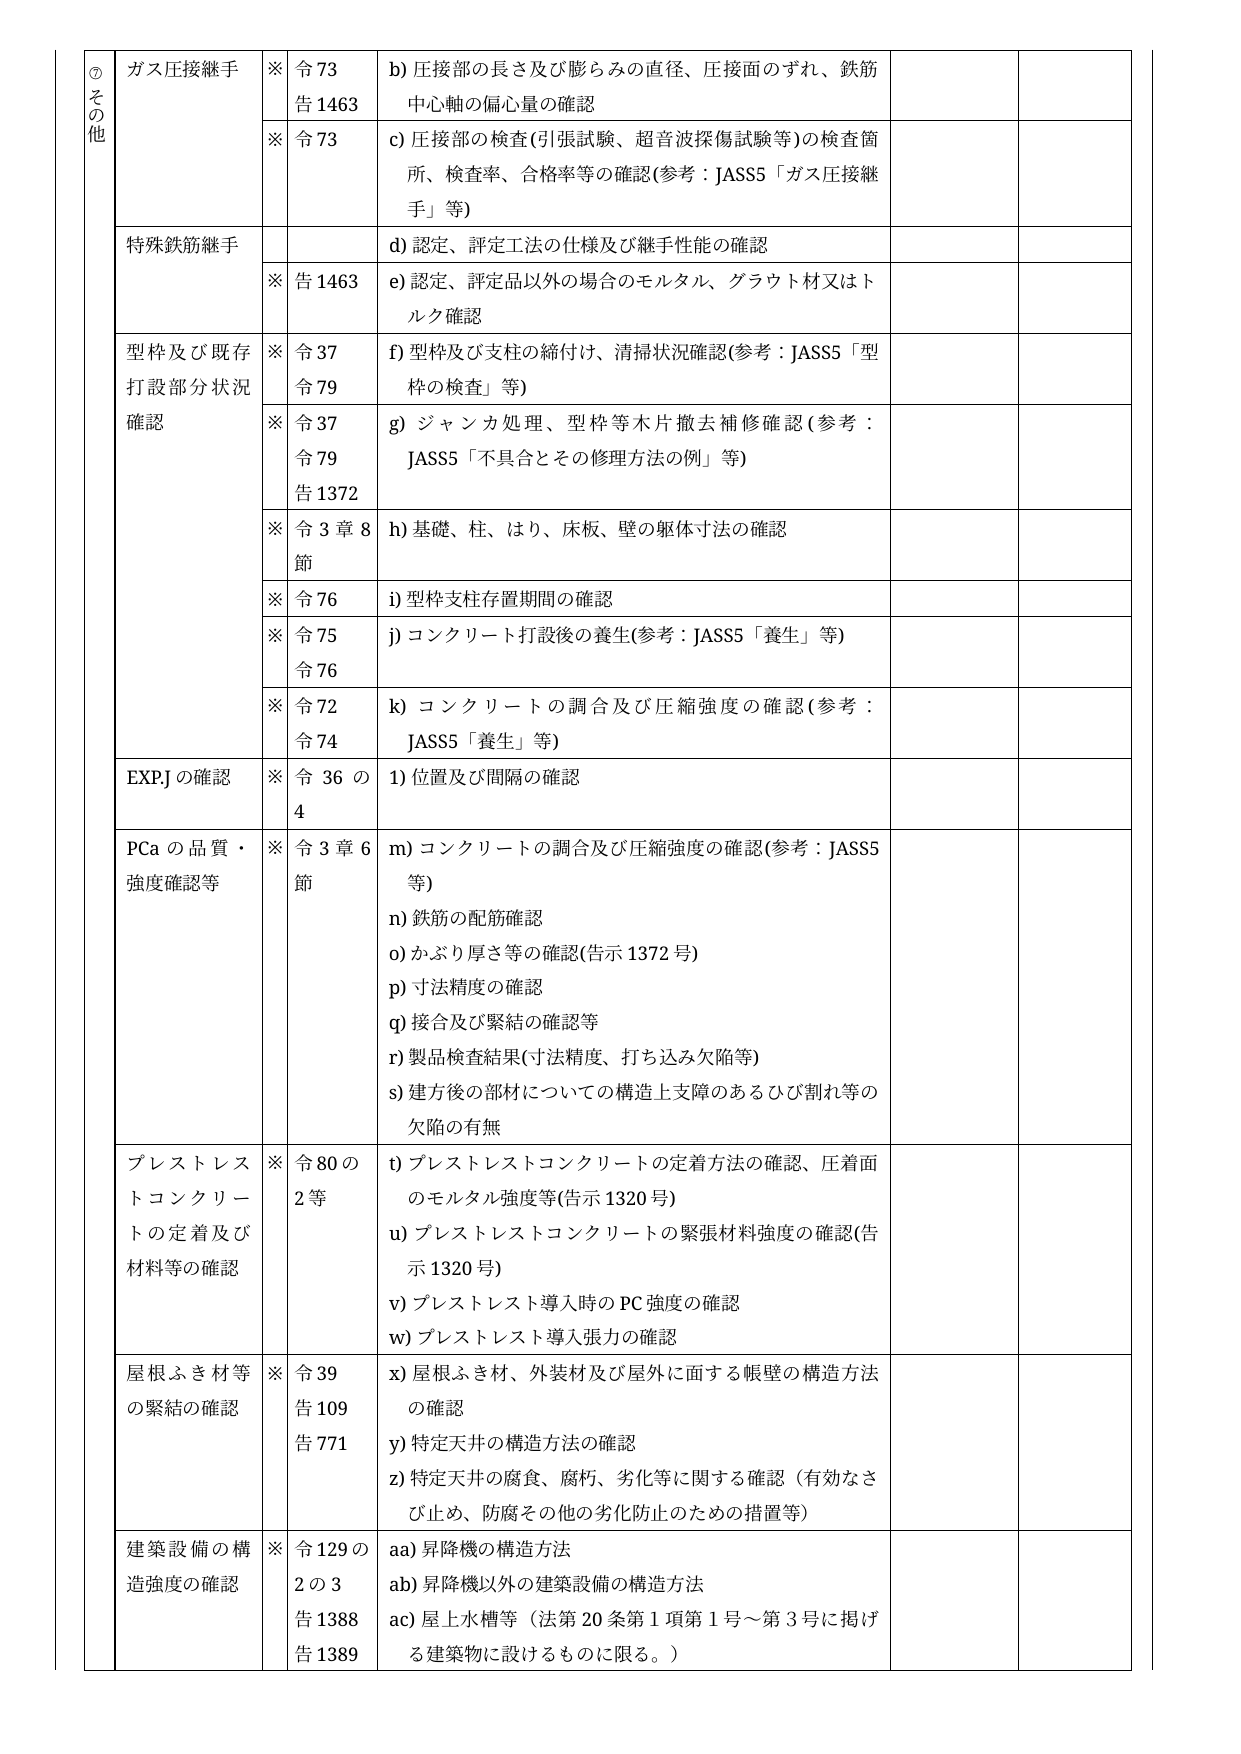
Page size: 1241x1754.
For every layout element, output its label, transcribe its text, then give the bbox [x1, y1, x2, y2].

table_cell [891, 51, 1018, 120]
table_cell ※ [263, 830, 287, 1144]
table_cell 令39 告109 告771 [288, 1355, 377, 1530]
table_cell EXP.Jの確認 [116, 759, 262, 829]
table_cell [891, 121, 1018, 226]
table_cell j) コンクリート打設後の養生(参考：JASS5「養生」等) [378, 617, 890, 687]
table_cell 特殊鉄筋継手 [116, 227, 262, 333]
table_cell [891, 830, 1018, 1144]
table_cell ※ [263, 51, 287, 120]
table_cell ※ [263, 1145, 287, 1354]
table_cell [1019, 334, 1131, 404]
table_cell 令76 [288, 581, 377, 616]
table_cell [891, 227, 1018, 262]
table_cell 令129の2の3 告1388 告1389 [288, 1531, 377, 1670]
table_cell [263, 227, 287, 262]
table_cell [1019, 688, 1131, 758]
table_cell 1) 位置及び間隔の確認 [378, 759, 890, 829]
table_cell [891, 1145, 1018, 1354]
table_cell x) 屋根ふき材、外装材及び屋外に面する帳壁の構造方法の確認 y) 特定天井の構造方法の確認 z) 特定天井の腐食、腐朽、劣化等に関する確認（有効なさび止め、防腐その他の劣化防止のための措置等） [378, 1355, 890, 1530]
table_cell ※ [263, 617, 287, 687]
table_cell g) ジャンカ処理、型枠等木片撤去補修確認(参考：JASS5「不具合とその修理方法の例」等) [378, 405, 890, 509]
table_cell 告1463 [288, 263, 377, 333]
table_cell ※ [263, 510, 287, 580]
table_cell [1019, 617, 1131, 687]
table_cell [1019, 1355, 1131, 1530]
table_cell [1019, 830, 1131, 1144]
table_cell d) 認定、評定工法の仕様及び継手性能の確認 [378, 227, 890, 262]
table_cell ※ [263, 1355, 287, 1530]
table_cell 令3章8節 [288, 510, 377, 580]
table_cell [891, 263, 1018, 333]
table_cell ※ [263, 263, 287, 333]
table_cell 令72 令74 [288, 688, 377, 758]
table_cell b) 圧接部の長さ及び膨らみの直径、圧接面のずれ、鉄筋中心軸の偏心量の確認 [378, 51, 890, 120]
table_cell 令37 令79 [288, 334, 377, 404]
table_cell ⑦その他 [85, 51, 114, 1670]
table_cell m) コンクリートの調合及び圧縮強度の確認(参考：JASS5等) n) 鉄筋の配筋確認 o) かぶり厚さ等の確認(告示1372号) p) 寸法精度の確認 q) 接合及び緊結の確認等 r) 製品検査結果(寸法精度、打ち込み欠陥等) s) 建方後の部材についての構造上支障のあるひび割れ等の欠陥の有無 [378, 830, 890, 1144]
table_cell [1019, 227, 1131, 262]
table_cell ※ [263, 581, 287, 616]
table_cell ※ [263, 334, 287, 404]
table_cell [1019, 51, 1131, 120]
table_cell 令80の2等 [288, 1145, 377, 1354]
table_cell [1019, 1531, 1131, 1670]
table_cell f) 型枠及び支柱の締付け、清掃状況確認(参考：JASS5「型枠の検査」等) [378, 334, 890, 404]
table_cell t) プレストレストコンクリートの定着方法の確認、圧着面のモルタル強度等(告示1320号) u) プレストレストコンクリートの緊張材料強度の確認(告示1320号) v) プレストレスト導入時のPC強度の確認 w) プレストレスト導入張力の確認 [378, 1145, 890, 1354]
table_cell k) コンクリートの調合及び圧縮強度の確認(参考：JASS5「養生」等) [378, 688, 890, 758]
table_cell 型枠及び既存打設部分状況確認 [116, 334, 262, 758]
table_cell [1019, 510, 1131, 580]
table_cell h) 基礎、柱、はり、床板、壁の躯体寸法の確認 [378, 510, 890, 580]
table_cell 令73 [288, 121, 377, 226]
table_cell e) 認定、評定品以外の場合のモルタル、グラウト材又はトルク確認 [378, 263, 890, 333]
table_cell [1019, 121, 1131, 226]
table_cell ※ [263, 405, 287, 509]
table_cell [891, 1355, 1018, 1530]
table_cell i) 型枠支柱存置期間の確認 [378, 581, 890, 616]
table_cell [891, 1531, 1018, 1670]
table_cell 令36の4 [288, 759, 377, 829]
table_cell c) 圧接部の検査(引張試験、超音波探傷試験等)の検査箇所、検査率、合格率等の確認(参考：JASS5「ガス圧接継手」等) [378, 121, 890, 226]
table_cell [1019, 405, 1131, 509]
table_cell [1019, 263, 1131, 333]
table_cell [288, 227, 377, 262]
table_cell ※ [263, 759, 287, 829]
table_cell [1019, 1145, 1131, 1354]
table_cell 令75 令76 [288, 617, 377, 687]
table_cell [1019, 581, 1131, 616]
table_cell ※ [263, 1531, 287, 1670]
table_cell [891, 405, 1018, 509]
table_cell aa) 昇降機の構造方法 ab) 昇降機以外の建築設備の構造方法 ac) 屋上水槽等（法第20条第１項第１号～第３号に掲げる建築物に設けるものに限る。） [378, 1531, 890, 1670]
table_cell PCaの品質・強度確認等 [116, 830, 262, 1144]
table_cell ※ [263, 688, 287, 758]
table_cell [891, 688, 1018, 758]
table_cell [891, 759, 1018, 829]
table_cell 令37 令79 告1372 [288, 405, 377, 509]
table_cell [1019, 759, 1131, 829]
table_cell [891, 581, 1018, 616]
table_cell [891, 334, 1018, 404]
table_cell 令3章6節 [288, 830, 377, 1144]
table_cell ※ [263, 121, 287, 226]
table_cell 建築設備の構造強度の確認 [116, 1531, 262, 1670]
table_cell 令73 告1463 [288, 51, 377, 120]
table_cell ガス圧接継手 [116, 51, 262, 226]
table_cell 屋根ふき材等の緊結の確認 [116, 1355, 262, 1530]
table_cell [891, 617, 1018, 687]
table_cell [891, 510, 1018, 580]
table_cell プレストレストコンクリートの定着及び材料等の確認 [116, 1145, 262, 1354]
